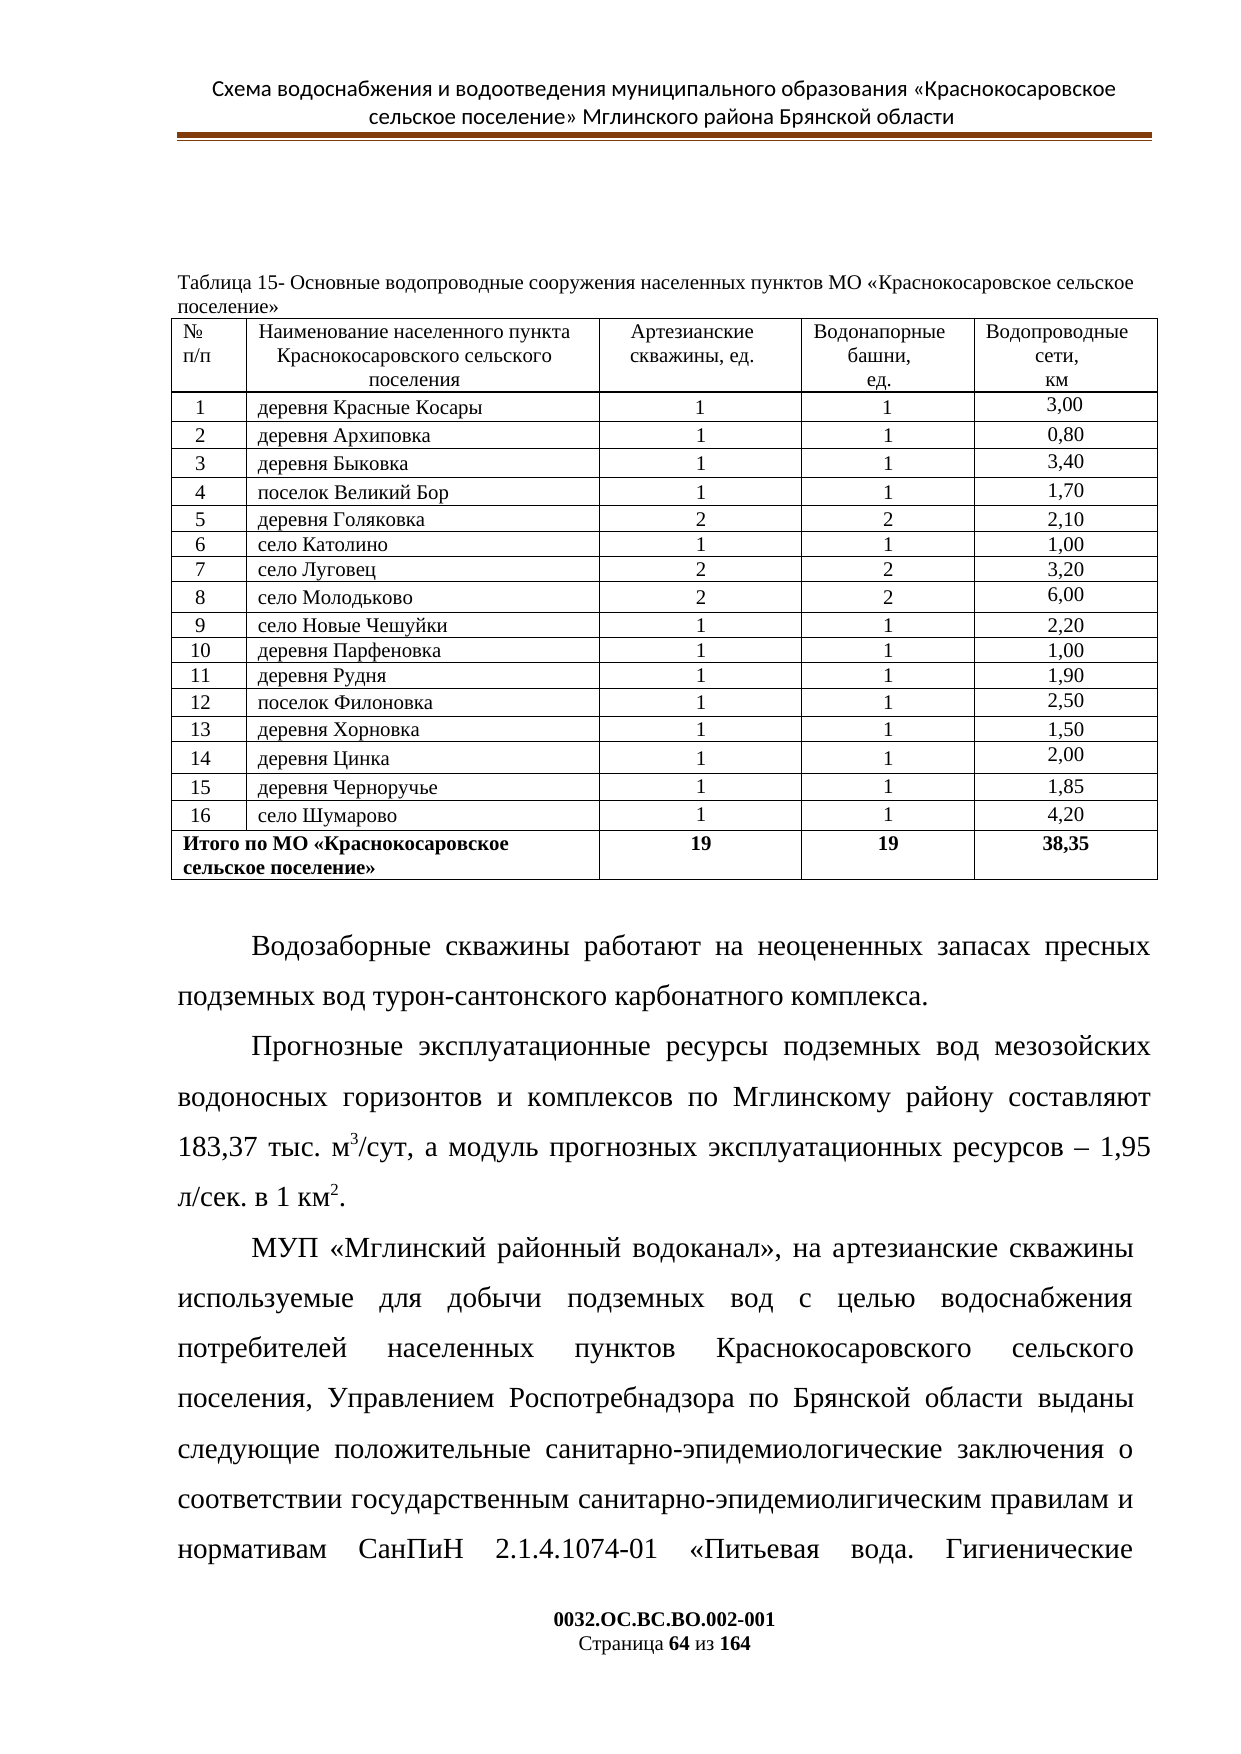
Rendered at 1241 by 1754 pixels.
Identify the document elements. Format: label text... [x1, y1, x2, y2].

table_cell 2 [802, 582, 974, 612]
table_cell 1 [802, 478, 974, 505]
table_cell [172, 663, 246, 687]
table_cell 9 [172, 613, 246, 637]
table_cell 2 [600, 582, 801, 612]
table_header Водонапорные башни, ед. [802, 319, 974, 391]
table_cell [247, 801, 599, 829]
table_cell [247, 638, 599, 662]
table_cell 2 [600, 557, 801, 581]
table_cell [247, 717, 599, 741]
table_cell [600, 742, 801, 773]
table_cell деревня Быковка [247, 449, 599, 477]
table_cell 1 [802, 449, 974, 477]
table_cell 6,00 [975, 582, 1157, 612]
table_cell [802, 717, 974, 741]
text Водозаборные скважины работают на неоцененных запасах пресных подземных вод турон-сантонского карбонатного комплекса. [177, 928, 1152, 1012]
list Таблица 15- Основные водопроводные сооружения населенных пунктов МО «Краснокосаровское сельское поселение» [177, 270, 1134, 318]
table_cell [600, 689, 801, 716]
table_cell деревня Архиповка [247, 422, 599, 448]
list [177, 1230, 1134, 1565]
table_header Водопроводные сети, км [975, 319, 1157, 391]
table_cell 2,10 [975, 506, 1157, 531]
table_cell село Молодьково [247, 582, 599, 612]
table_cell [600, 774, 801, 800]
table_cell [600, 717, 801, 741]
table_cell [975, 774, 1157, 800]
table_header Артезианские скважины, ед. [600, 319, 801, 391]
table_cell 3,40 [975, 449, 1157, 477]
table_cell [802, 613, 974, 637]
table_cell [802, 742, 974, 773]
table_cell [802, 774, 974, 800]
table_cell 1 [802, 532, 974, 556]
table_cell 1 [802, 422, 974, 448]
table_cell 4 [172, 478, 246, 505]
table_cell 1,70 [975, 478, 1157, 505]
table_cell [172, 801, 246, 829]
text Прогнозные эксплуатационные ресурсы подземных вод мезозойских водоносных горизонтов и комплексов по Мглинскому району составляют 183,37 тыс. м3/сут, а модуль прогнозных эксплуатационных ресурсов – 1,95 л/сек. в 1 км2. [177, 1028, 1152, 1213]
table_cell деревня Красные Косары [247, 393, 599, 421]
table_cell поселок Великий Бор [247, 478, 599, 505]
table_cell село Новые Чешуйки [247, 613, 599, 637]
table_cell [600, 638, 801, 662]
table_cell 1 [600, 613, 801, 637]
table_cell 2 [802, 506, 974, 531]
table_cell село Католино [247, 532, 599, 556]
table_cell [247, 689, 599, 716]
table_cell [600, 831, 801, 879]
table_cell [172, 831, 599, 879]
table_cell 1 [600, 449, 801, 477]
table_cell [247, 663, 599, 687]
table_cell 1 [600, 422, 801, 448]
table_header Наименование населенного пункта Краснокосаровского сельского поселения [247, 319, 599, 391]
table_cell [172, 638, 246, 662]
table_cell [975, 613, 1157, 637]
table_cell 1 [172, 393, 246, 421]
table_cell 3,00 [975, 393, 1157, 421]
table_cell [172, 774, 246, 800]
table_cell 1,00 [975, 532, 1157, 556]
table_cell 1 [600, 393, 801, 421]
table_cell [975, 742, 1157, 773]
table_cell 2 [600, 506, 801, 531]
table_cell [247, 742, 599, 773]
table_cell 5 [172, 506, 246, 531]
table_cell 6 [172, 532, 246, 556]
table_cell 1 [600, 532, 801, 556]
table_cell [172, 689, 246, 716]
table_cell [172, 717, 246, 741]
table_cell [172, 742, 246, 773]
table_cell деревня Голяковка [247, 506, 599, 531]
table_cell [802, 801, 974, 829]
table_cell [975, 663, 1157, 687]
table_cell 3 [172, 449, 246, 477]
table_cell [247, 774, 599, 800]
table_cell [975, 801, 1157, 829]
table_cell 2 [802, 557, 974, 581]
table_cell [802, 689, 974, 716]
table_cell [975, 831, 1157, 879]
table_cell 1 [600, 478, 801, 505]
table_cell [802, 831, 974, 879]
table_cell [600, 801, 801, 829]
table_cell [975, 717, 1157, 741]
table_cell 3,20 [975, 557, 1157, 581]
table_cell 8 [172, 582, 246, 612]
table_header № п/п [172, 319, 246, 391]
table_cell 2 [172, 422, 246, 448]
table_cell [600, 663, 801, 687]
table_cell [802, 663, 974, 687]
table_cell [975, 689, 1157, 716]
table_cell село Луговец [247, 557, 599, 581]
table_cell 0,80 [975, 422, 1157, 448]
table_cell 1 [802, 393, 974, 421]
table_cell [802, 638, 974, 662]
table_cell 7 [172, 557, 246, 581]
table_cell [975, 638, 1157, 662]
